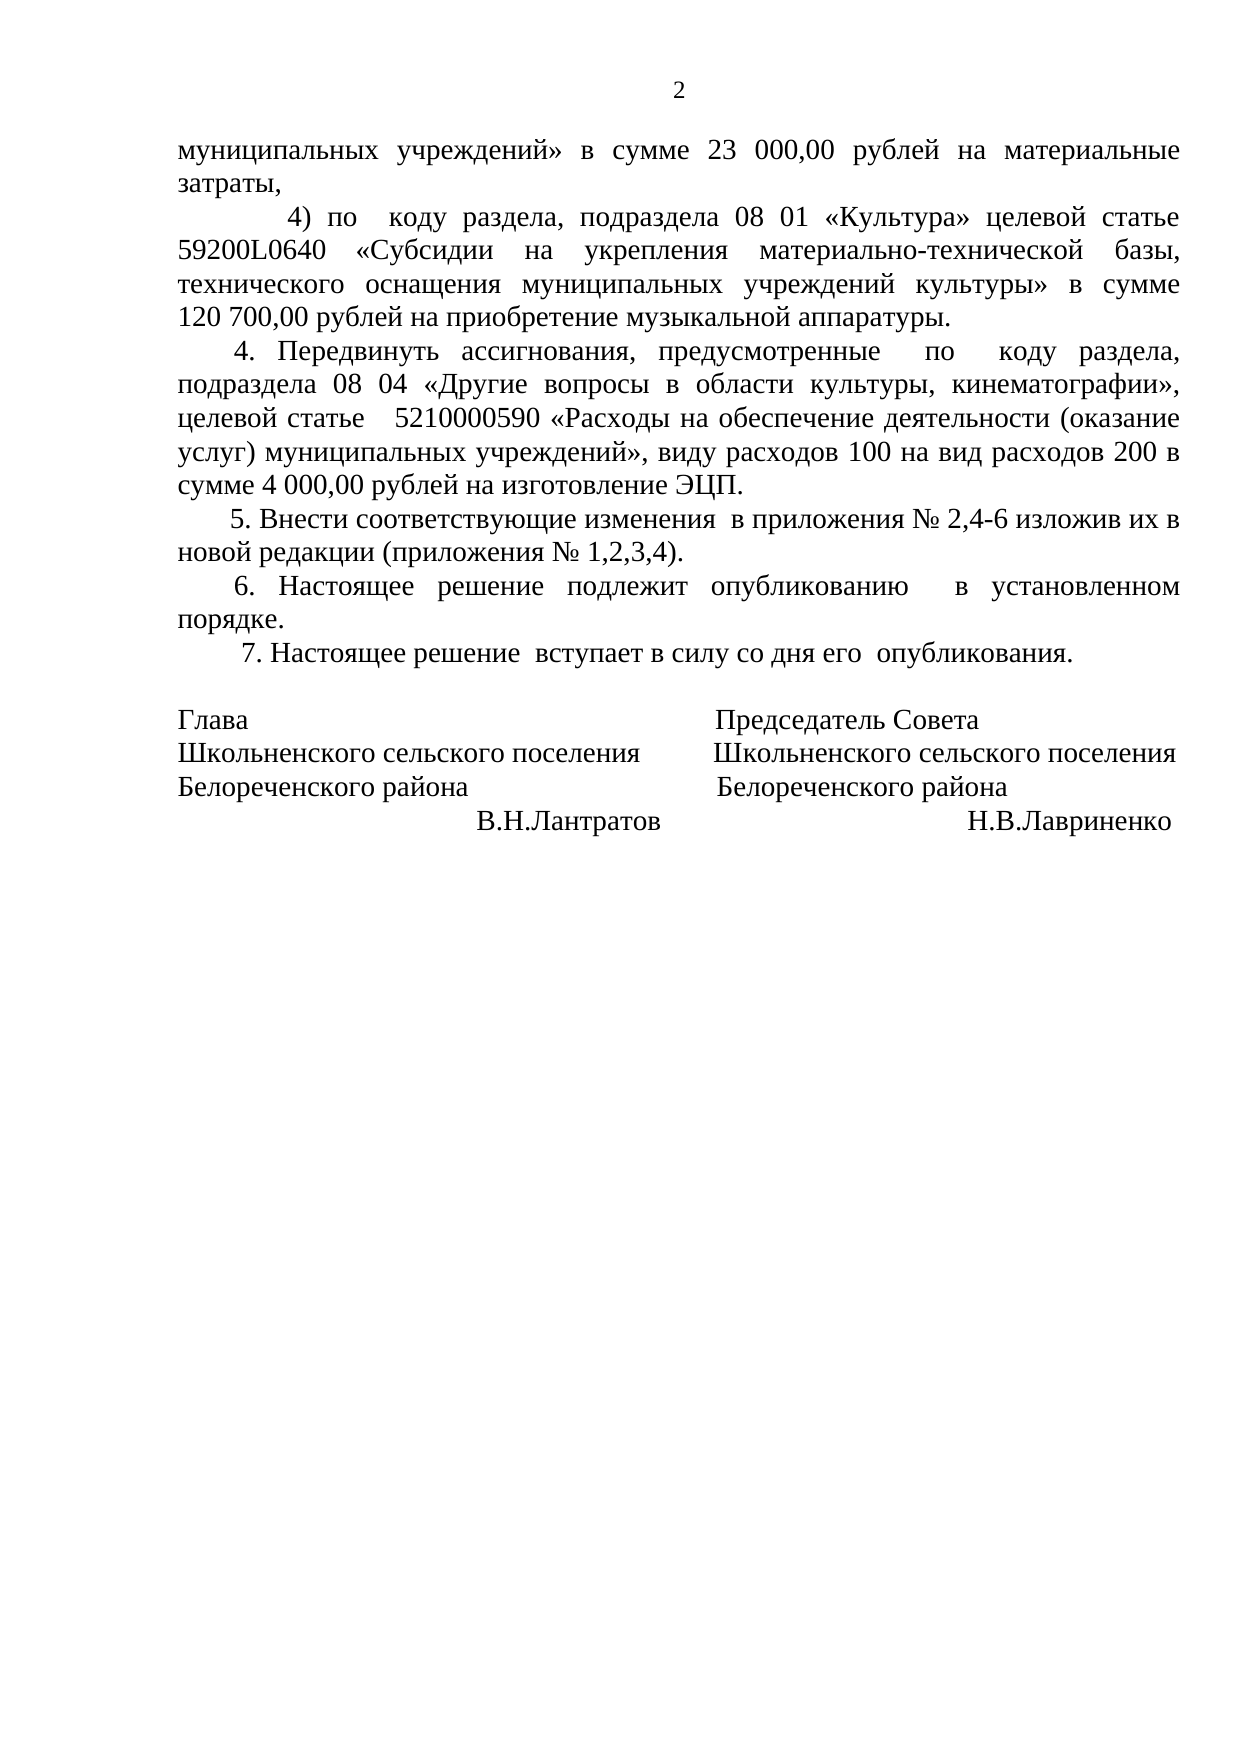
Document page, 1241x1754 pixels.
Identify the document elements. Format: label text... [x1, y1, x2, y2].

text 5. Внести соответствующие изменения в приложения № 2,4-6 изложив их в новой редакции (приложения № 1,2,3,4). [177, 501, 1181, 568]
text 4) по коду раздела, подраздела 08 01 «Культура» целевой статье 59200L0640 «Субсидии на укрепления материально-технической базы, технического оснащения муниципальных учреждений культуры» в сумме 120 700,00 рублей на приобретение музыкальной аппаратуры. [177, 199, 1181, 333]
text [177, 132, 1181, 199]
text Школьненского сельского поселения Школьненского сельского поселения [177, 736, 1181, 769]
text Белореченского района Белореченского района [177, 769, 1181, 803]
text Глава Председатель Совета [177, 702, 1181, 736]
text 6. Настоящее решение подлежит опубликованию в установленном порядке. [177, 568, 1181, 635]
text 7. Настоящее решение вступает в силу со дня его опубликования. [177, 635, 1181, 668]
text В.Н.Лантратов Н.В.Лавриненко [177, 803, 1181, 836]
text 4. Передвинуть ассигнования, предусмотренные по коду раздела, подраздела 08 04 «Другие вопросы в области культуры, кинематографии», целевой статье 5210000590 «Расходы на обеспечение деятельности (оказание услуг) муниципальных учреждений», виду расходов 100 на вид расходов 200 в сумме 4 000,00 рублей на изготовление ЭЦП. [177, 333, 1181, 501]
